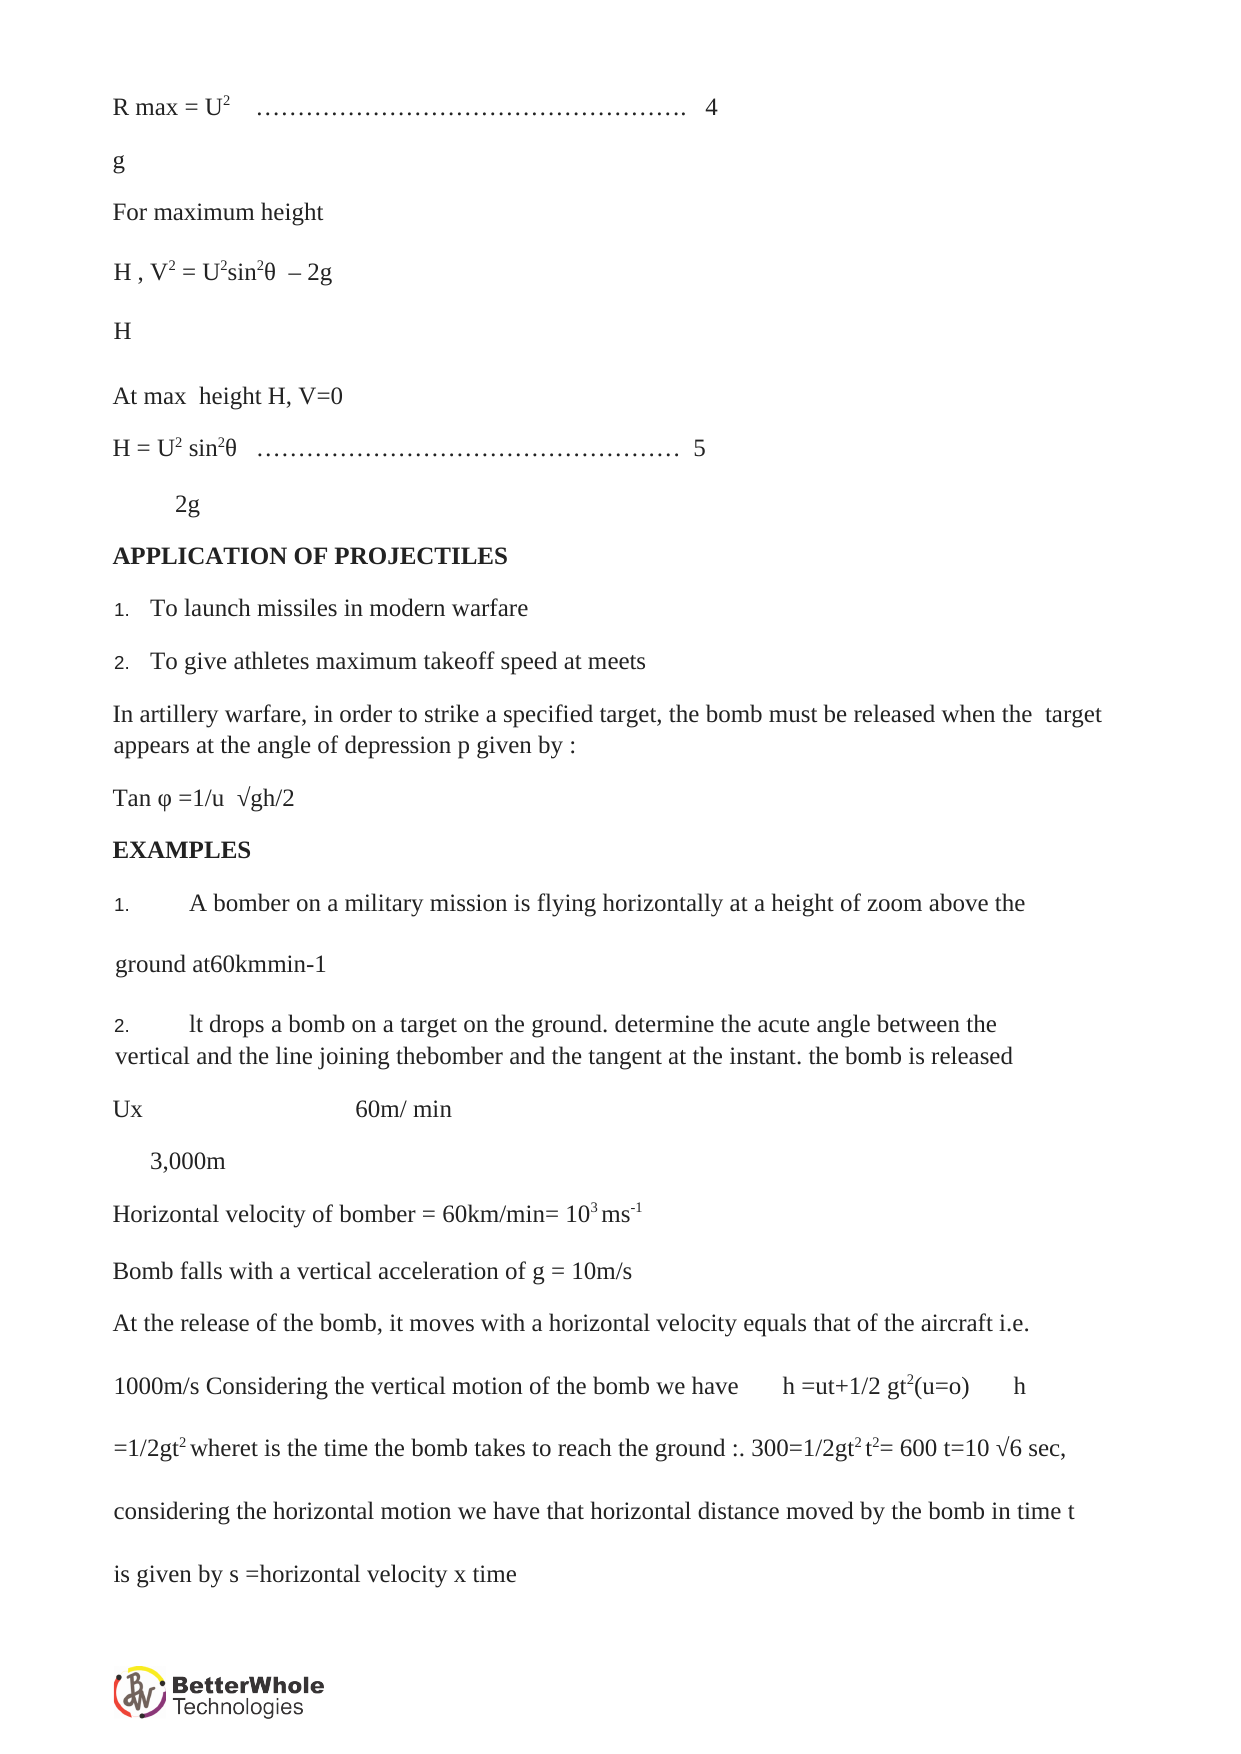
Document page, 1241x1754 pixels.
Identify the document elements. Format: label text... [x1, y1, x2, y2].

text At the release of the bomb, it moves with a horizontal velocity equals that of the aircraft i.e. 1000m/s Considering the vertical motion of the bomb we have h =ut+1/2 gt2(u=o) h =1/2gt2 wheret is the time the bomb takes to reach the ground :. 300=1/2gt2 t2= 600 t=10 √6 sec, considering the horizontal motion we have that horizontal distance moved by the bomb in time t is given by s =horizontal velocity x time [112, 1308, 1097, 1587]
picture [113, 1666, 324, 1719]
text For maximum height H , V2 = U2sin2θ – 2g H [112, 197, 333, 345]
text 3,000m [112, 1146, 1124, 1175]
list A bomber on a military mission is flying horizontally at a height of zoom above the ground at60kmmin-1 [114, 888, 1061, 977]
text Ux 60m/ min [112, 1094, 1124, 1122]
text Tan φ =1/u √gh/2 [112, 783, 1124, 812]
text Horizontal velocity of bomber = 60km/min= 103 ms-1 [112, 1199, 1124, 1228]
text 2g [112, 489, 1124, 517]
subtitle EXAMPLES [112, 836, 1153, 864]
text R max = U2 ……………………………………………. 4 [112, 92, 1124, 121]
list lt drops a bomb on a target on the ground. determine the acute angle between the vertical and the line joining thebomber and the tangent at the instant. the bomb is released [114, 1009, 1061, 1070]
text At max height H, V=0 [112, 381, 1124, 410]
text Bomb falls with a vertical acceleration of g = 10m/s [112, 1256, 1124, 1284]
text In artillery warfare, in order to strike a specified target, the bomb must be released when the target appears at the angle of depression p given by : [112, 699, 1124, 759]
text H = U2 sin2θ …………………………………………… 5 [112, 433, 1124, 462]
subtitle APPLICATION OF PROJECTILES [112, 541, 1153, 570]
list To launch missiles in modern warfare [114, 593, 1124, 622]
text g [112, 145, 1124, 173]
list To give athletes maximum takeoff speed at meets [114, 646, 1124, 675]
